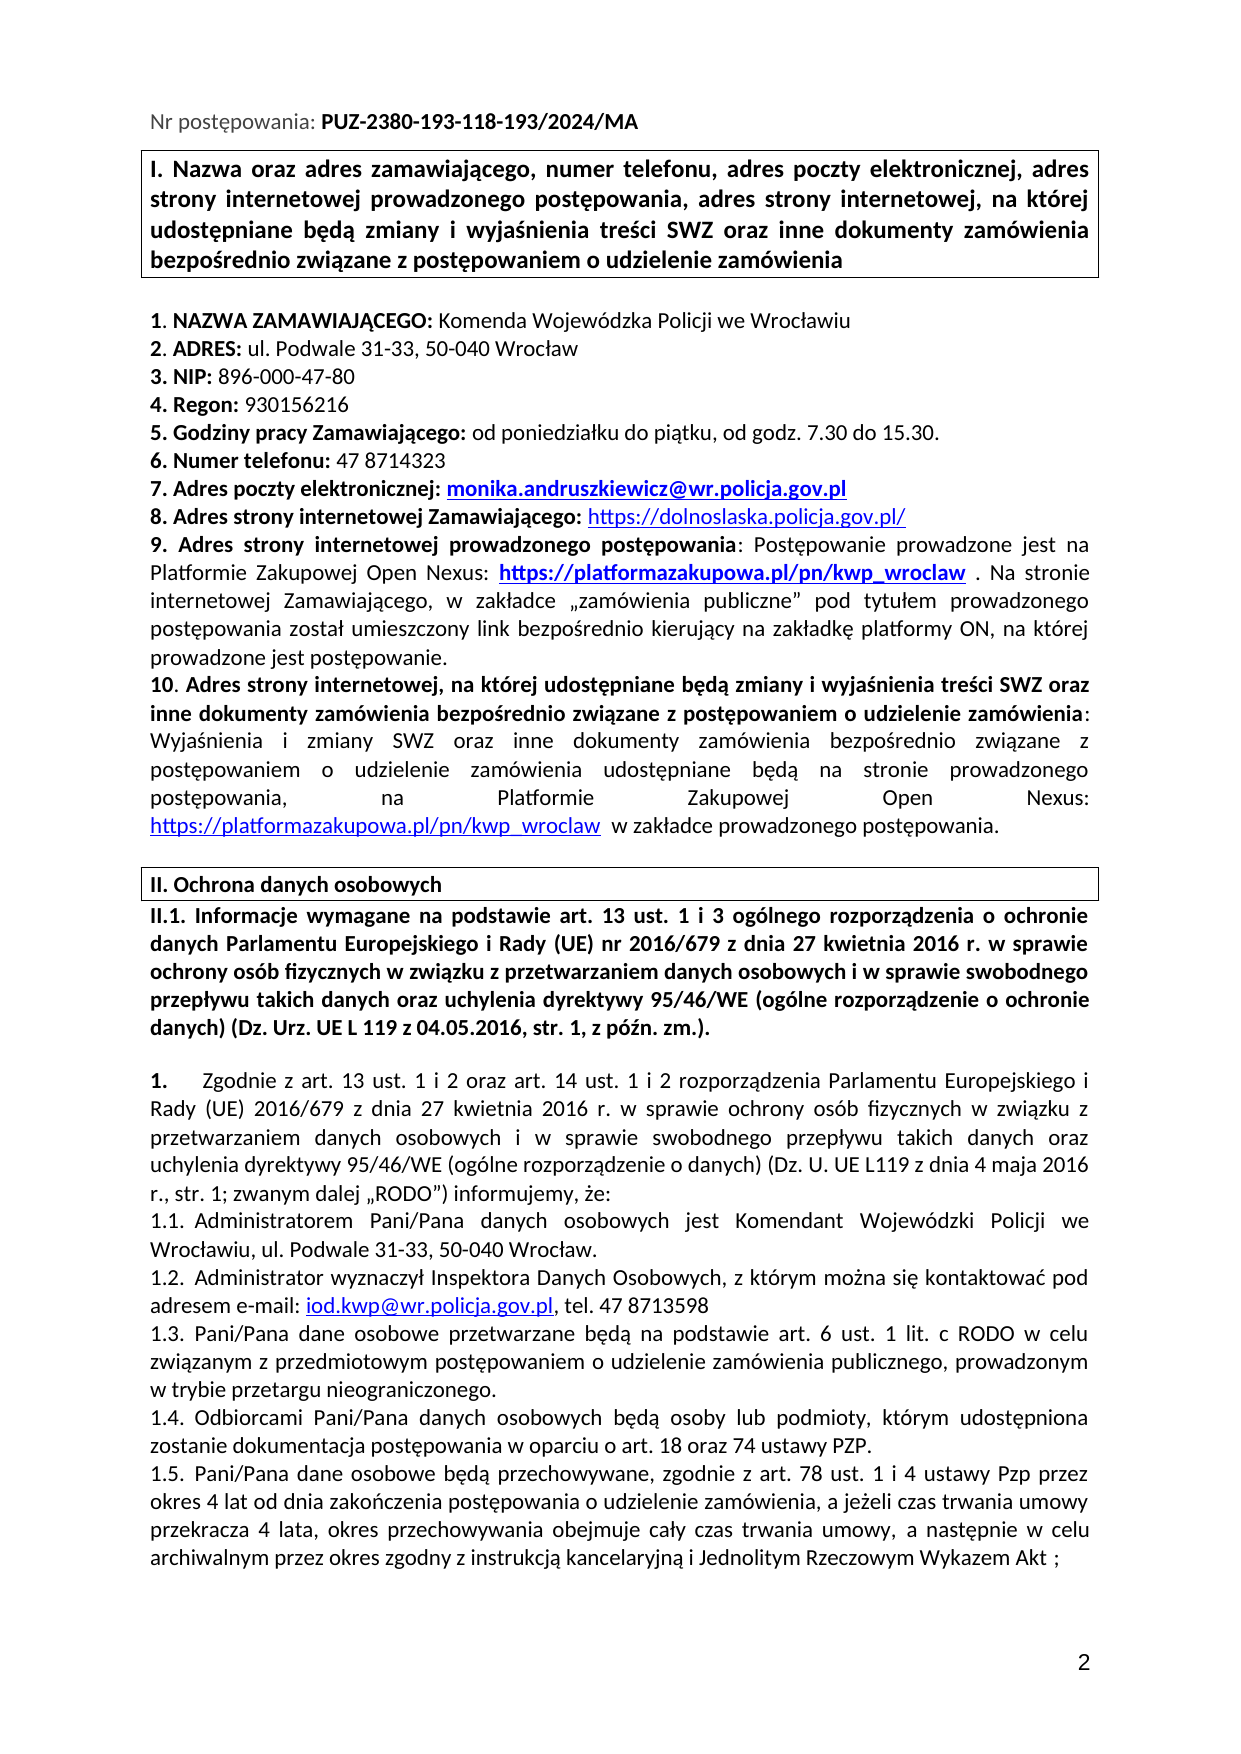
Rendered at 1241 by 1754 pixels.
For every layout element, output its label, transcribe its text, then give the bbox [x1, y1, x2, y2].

text 3. NIP: 896-000-47-80 [150, 362, 1090, 390]
text II.1. Informacje wymagane na podstawie art. 13 ust. 1 i 3 ogólnego rozporządzenia o ochronie danych Parlamentu Europejskiego i Rady (UE) nr 2016/679 z dnia 27 kwietnia 2016 r. w sprawie ochrony osób fizycznych w związku z przetwarzaniem danych osobowych i w sprawie swobodnego przepływu takich danych oraz uchylenia dyrektywy 95/46/WE (ogólne rozporządzenie o ochronie danych) (Dz. Urz. UE L 119 z 04.05.2016, str. 1, z późn. zm.). [150, 901, 1090, 1042]
text 8. Adres strony internetowej Zamawiającego: https://dolnoslaska.policja.gov.pl/ [150, 502, 1090, 531]
text 7. Adres poczty elektronicznej: monika.andruszkiewicz@wr.policja.gov.pl [150, 474, 1090, 502]
text 2. ADRES: ul. Podwale 31-33, 50-040 Wrocław [150, 334, 1090, 362]
list Zgodnie z art. 13 ust. 1 i 2 oraz art. 14 ust. 1 i 2 rozporządzenia Parlamentu Europejskiego i Rady (UE) 2016/679 z dnia 27 kwietnia 2016 r. w sprawie ochrony osób fizycznych w związku z przetwarzaniem danych osobowych i w sprawie swobodnego przepływu takich danych oraz uchylenia dyrektywy 95/46/WE (ogólne rozporządzenie o danych) (Dz. U. UE L119 z dnia 4 maja 2016 r., str. 1; zwanym dalej „RODO”) informujemy, że: [150, 1067, 1090, 1207]
text I. Nazwa oraz adres zamawiającego, numer telefonu, adres poczty elektronicznej, adres strony internetowej prowadzonego postępowania, adres strony internetowej, na której udostępniane będą zmiany i wyjaśnienia treści SWZ oraz inne dokumenty zamówienia bezpośrednio związane z postępowaniem o udzielenie zamówienia [142, 151, 1098, 277]
list Pani/Pana dane osobowe będą przechowywane, zgodnie z art. 78 ust. 1 i 4 ustawy Pzp przez okres 4 lat od dnia zakończenia postępowania o udzielenie zamówienia, a jeżeli czas trwania umowy przekracza 4 lata, okres przechowywania obejmuje cały czas trwania umowy, a następnie w celu archiwalnym przez okres zgodny z instrukcją kancelaryjną i Jednolitym Rzeczowym Wykazem Akt ; [150, 1459, 1090, 1571]
text 10. Adres strony internetowej, na której udostępniane będą zmiany i wyjaśnienia treści SWZ oraz inne dokumenty zamówienia bezpośrednio związane z postępowaniem o udzielenie zamówienia: Wyjaśnienia i zmiany SWZ oraz inne dokumenty zamówienia bezpośrednio związane z postępowaniem o udzielenie zamówienia udostępniane będą na stronie prowadzonego postępowania, na Platformie Zakupowej Open Nexus: https://platformazakupowa.pl/pn/kwp_wroclaw w zakładce prowadzonego postępowania. [150, 671, 1090, 839]
text 6. Numer telefonu: 47 8714323 [150, 446, 1090, 474]
text 4. Regon: 930156216 [150, 390, 1090, 418]
text 9. Adres strony internetowej prowadzonego postępowania: Postępowanie prowadzone jest na Platformie Zakupowej Open Nexus: https://platformazakupowa.pl/pn/kwp_wroclaw . Na stronie internetowej Zamawiającego, w zakładce „zamówienia publiczne” pod tytułem prowadzonego postępowania został umieszczony link bezpośrednio kierujący na zakładkę platformy ON, na której prowadzone jest postępowanie. [150, 531, 1090, 671]
list Pani/Pana dane osobowe przetwarzane będą na podstawie art. 6 ust. 1 lit. c RODO w celu związanym z przedmiotowym postępowaniem o udzielenie zamówienia publicznego, prowadzonym w trybie przetargu nieograniczonego. [150, 1319, 1090, 1403]
text II. Ochrona danych osobowych [142, 868, 1098, 900]
list Administratorem Pani/Pana danych osobowych jest Komendant Wojewódzki Policji we Wrocławiu, ul. Podwale 31-33, 50-040 Wrocław. [150, 1207, 1090, 1263]
list Odbiorcami Pani/Pana danych osobowych będą osoby lub podmioty, którym udostępniona zostanie dokumentacja postępowania w oparciu o art. 18 oraz 74 ustawy PZP. [150, 1403, 1090, 1459]
list Administrator wyznaczył Inspektora Danych Osobowych, z którym można się kontaktować pod adresem e-mail: iod.kwp@wr.policja.gov.pl, tel. 47 8713598 [150, 1263, 1090, 1319]
text 1. NAZWA ZAMAWIAJĄCEGO: Komenda Wojewódzka Policji we Wrocławiu [150, 306, 1090, 334]
text 5. Godziny pracy Zamawiającego: od poniedziałku do piątku, od godz. 7.30 do 15.30. [150, 418, 1090, 446]
